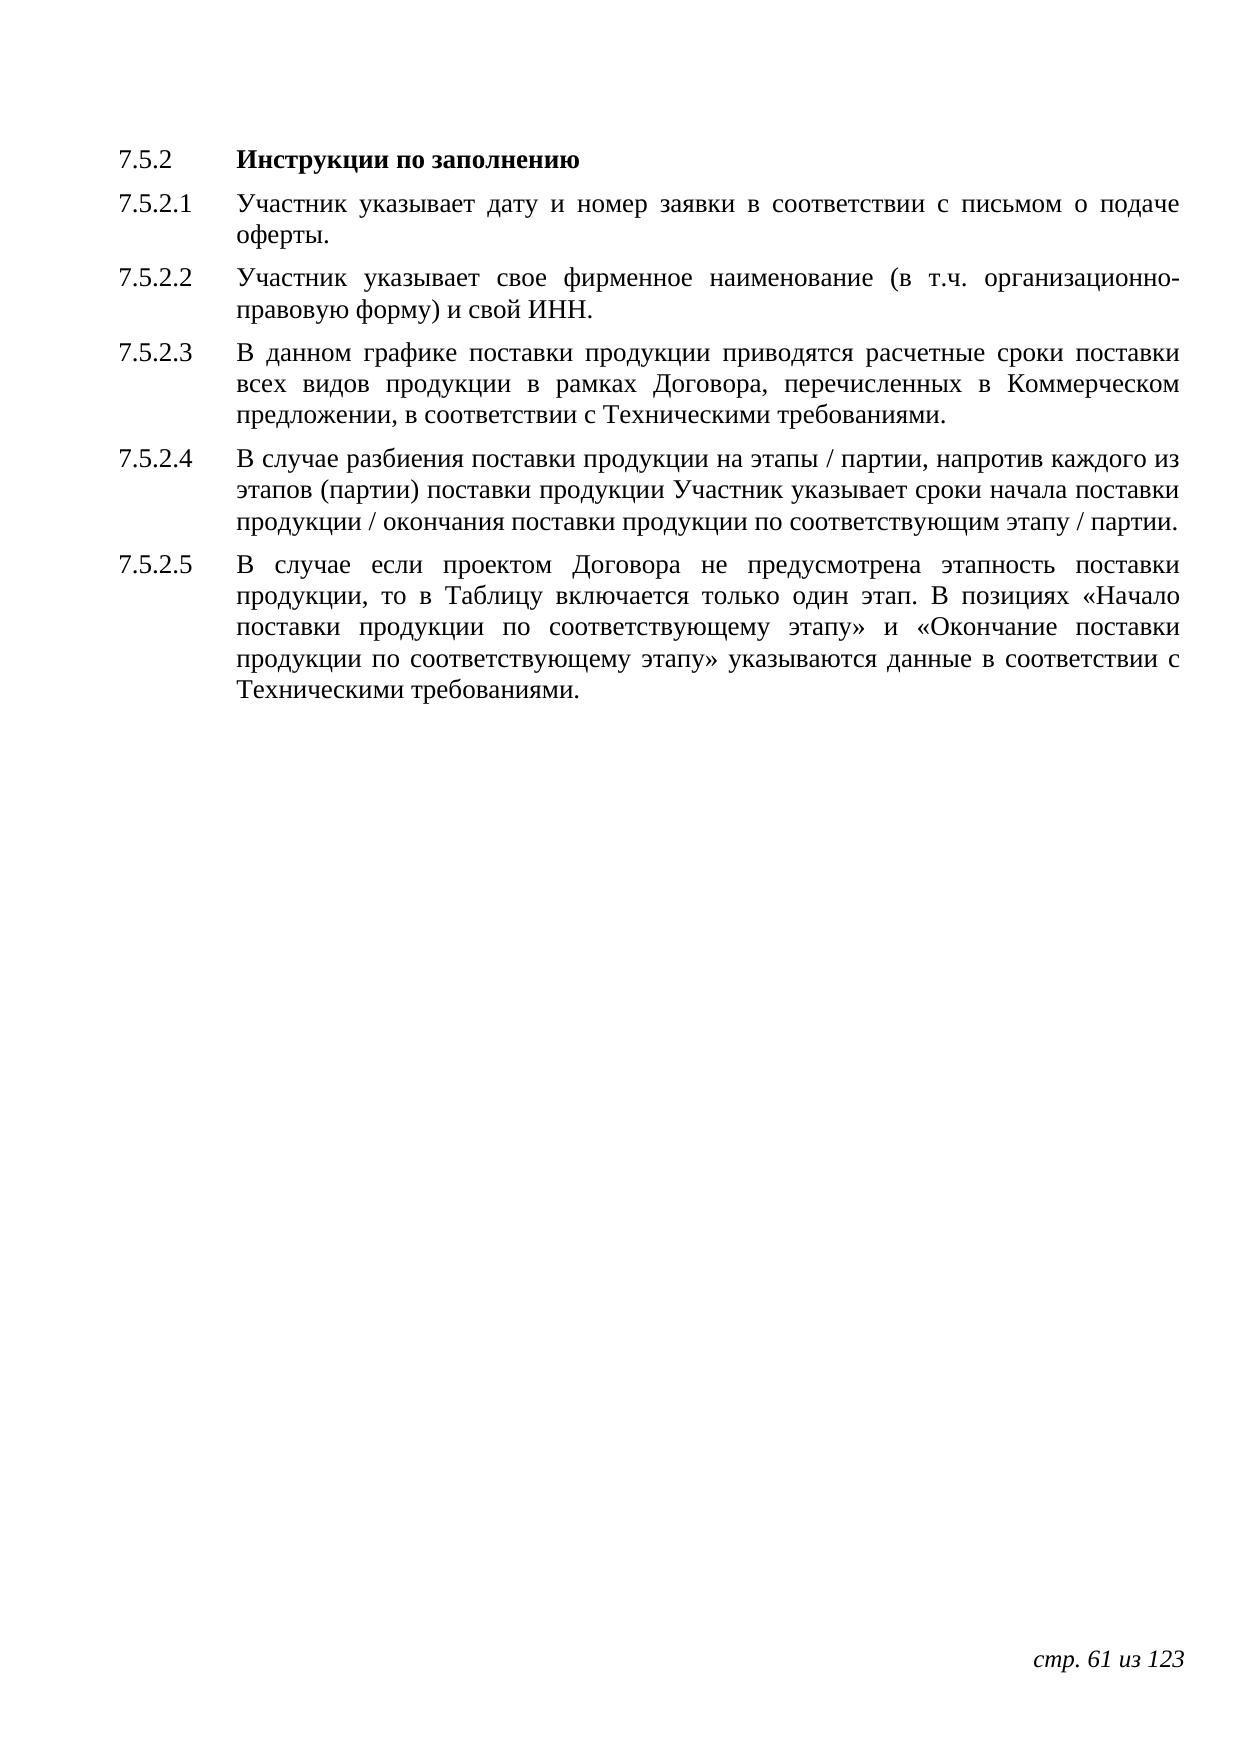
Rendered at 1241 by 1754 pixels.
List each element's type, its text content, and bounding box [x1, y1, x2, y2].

text В случае разбиения поставки продукции на этапы / партии, напротив каждого из этапов (партии) поставки продукции Участник указывает сроки начала поставки продукции / окончания поставки продукции по соответствующим этапу / партии. [118, 442, 1181, 536]
text Участник указывает дату и номер заявки в соответствии с письмом о подаче оферты. [118, 187, 1181, 249]
text В данном графике поставки продукции приводятся расчетные сроки поставки всех видов продукции в рамках Договора, перечисленных в Коммерческом предложении, в соответствии с Техническими требованиями. [118, 336, 1181, 430]
text Участник указывает свое фирменное наименование (в т.ч. организационно-правовую форму) и свой ИНН. [118, 262, 1181, 324]
text Инструкции по заполнению [118, 143, 1181, 174]
text В случае если проектом Договора не предусмотрена этапность поставки продукции, то в Таблицу включается только один этап. В позициях «Начало поставки продукции по соответствующему этапу» и «Окончание поставки продукции по соответствующему этапу» указываются данные в соответствии с Техническими требованиями. [118, 548, 1181, 704]
